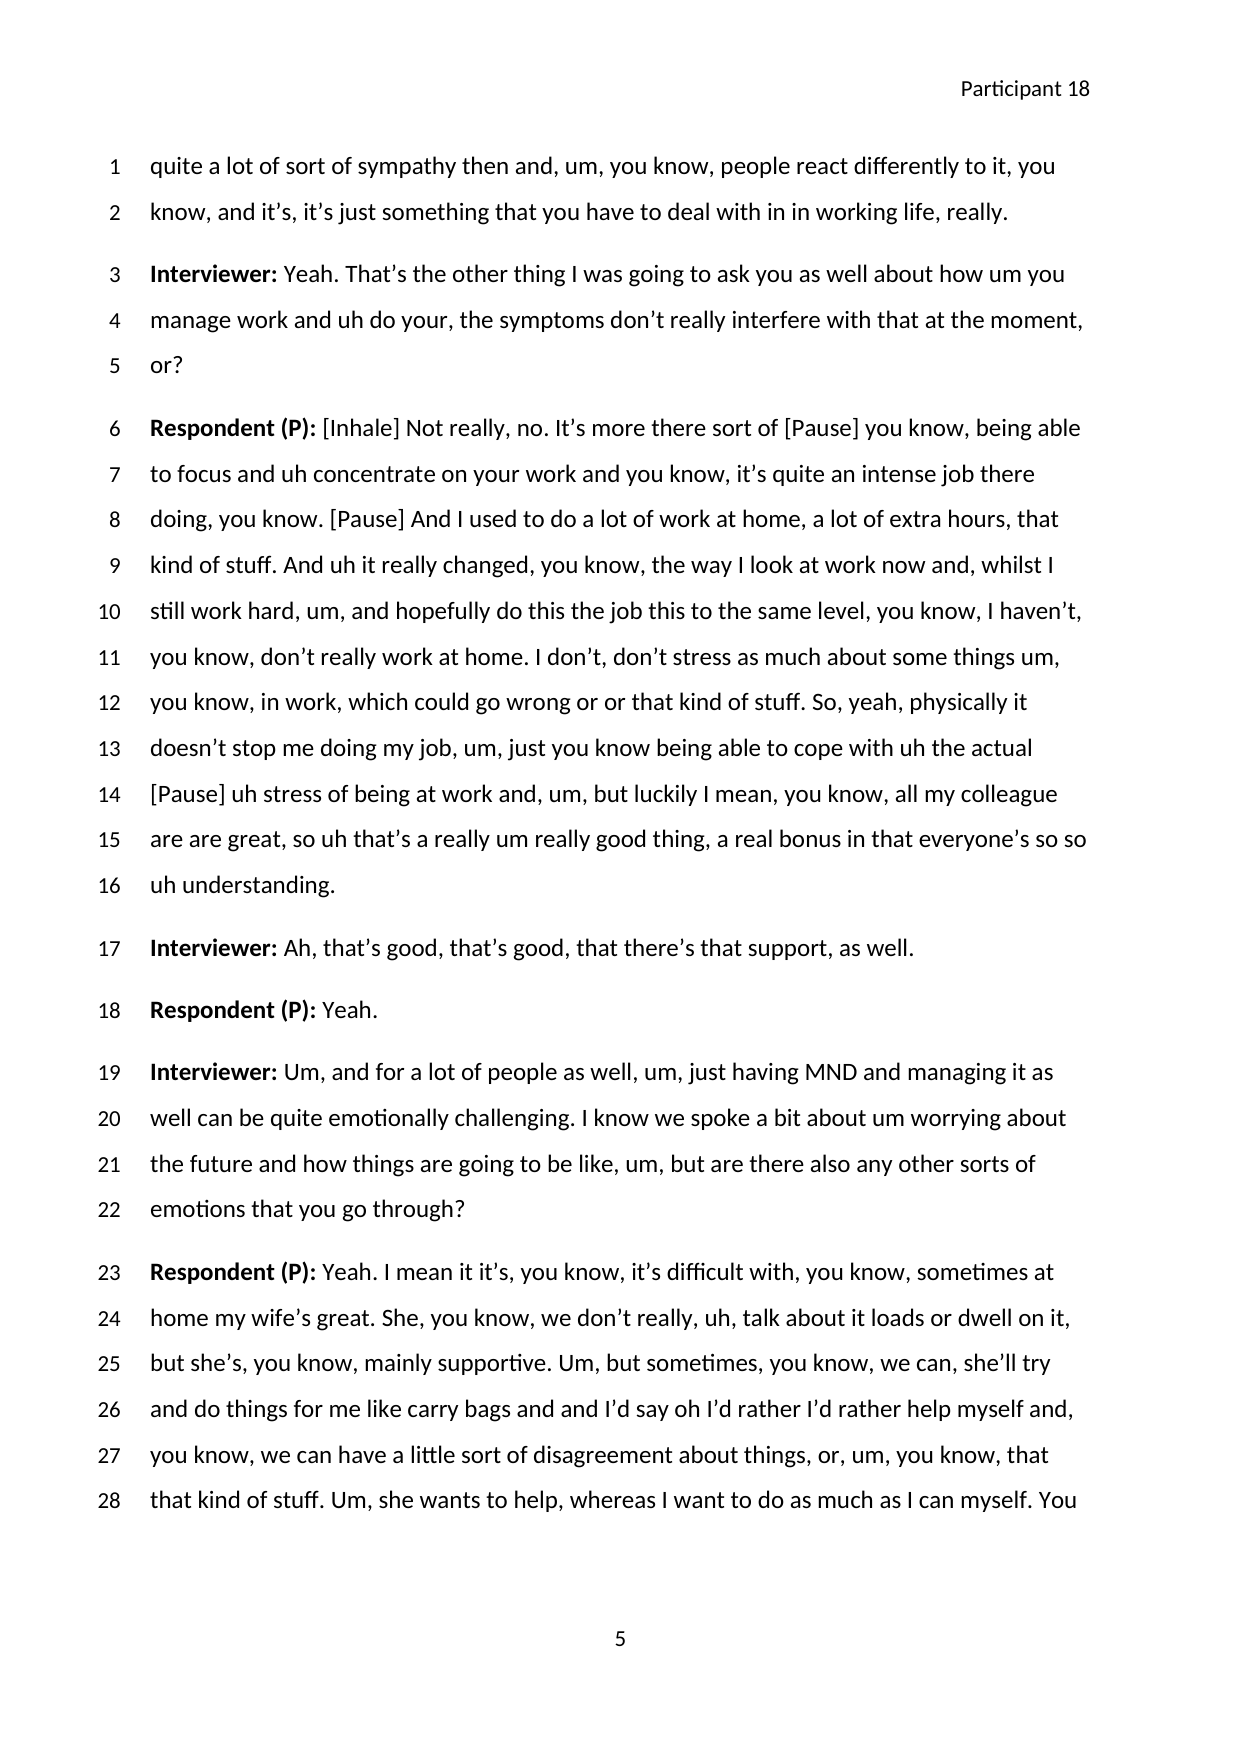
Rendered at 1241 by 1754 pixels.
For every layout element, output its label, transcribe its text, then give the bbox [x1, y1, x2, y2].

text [150, 1256, 1090, 1515]
text Respondent (P): Yeah. [150, 994, 1090, 1024]
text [150, 150, 1090, 226]
text Interviewer: Ah, that’s good, that’s good, that there’s that support, as well. [150, 932, 1090, 962]
text Interviewer: Um, and for a lot of people as well, um, just having MND and managing it as well can be quite emotionally challenging. I know we spoke a bit about um worrying about the future and how things are going to be like, um, but are there also any other sorts of emotions that you go through? [150, 1056, 1090, 1224]
text Respondent (P): [Inhale] Not really, no. It’s more there sort of [Pause] you know, being able to focus and uh concentrate on your work and you know, it’s quite an intense job there doing, you know. [Pause] And I used to do a lot of work at home, a lot of extra hours, that kind of stuff. And uh it really changed, you know, the way I look at work now and, whilst I still work hard, um, and hopefully do this the job this to the same level, you know, I haven’t, you know, don’t really work at home. I don’t, don’t stress as much about some things um, you know, in work, which could go wrong or or that kind of stuff. So, yeah, physically it doesn’t stop me doing my job, um, just you know being able to cope with uh the actual [Pause] uh stress of being at work and, um, but luckily I mean, you know, all my colleague are are great, so uh that’s a really um really good thing, a real bonus in that everyone’s so so uh understanding. [150, 412, 1090, 900]
text Interviewer: Yeah. That’s the other thing I was going to ask you as well about how um you manage work and uh do your, the symptoms don’t really interfere with that at the moment, or? [150, 258, 1090, 380]
